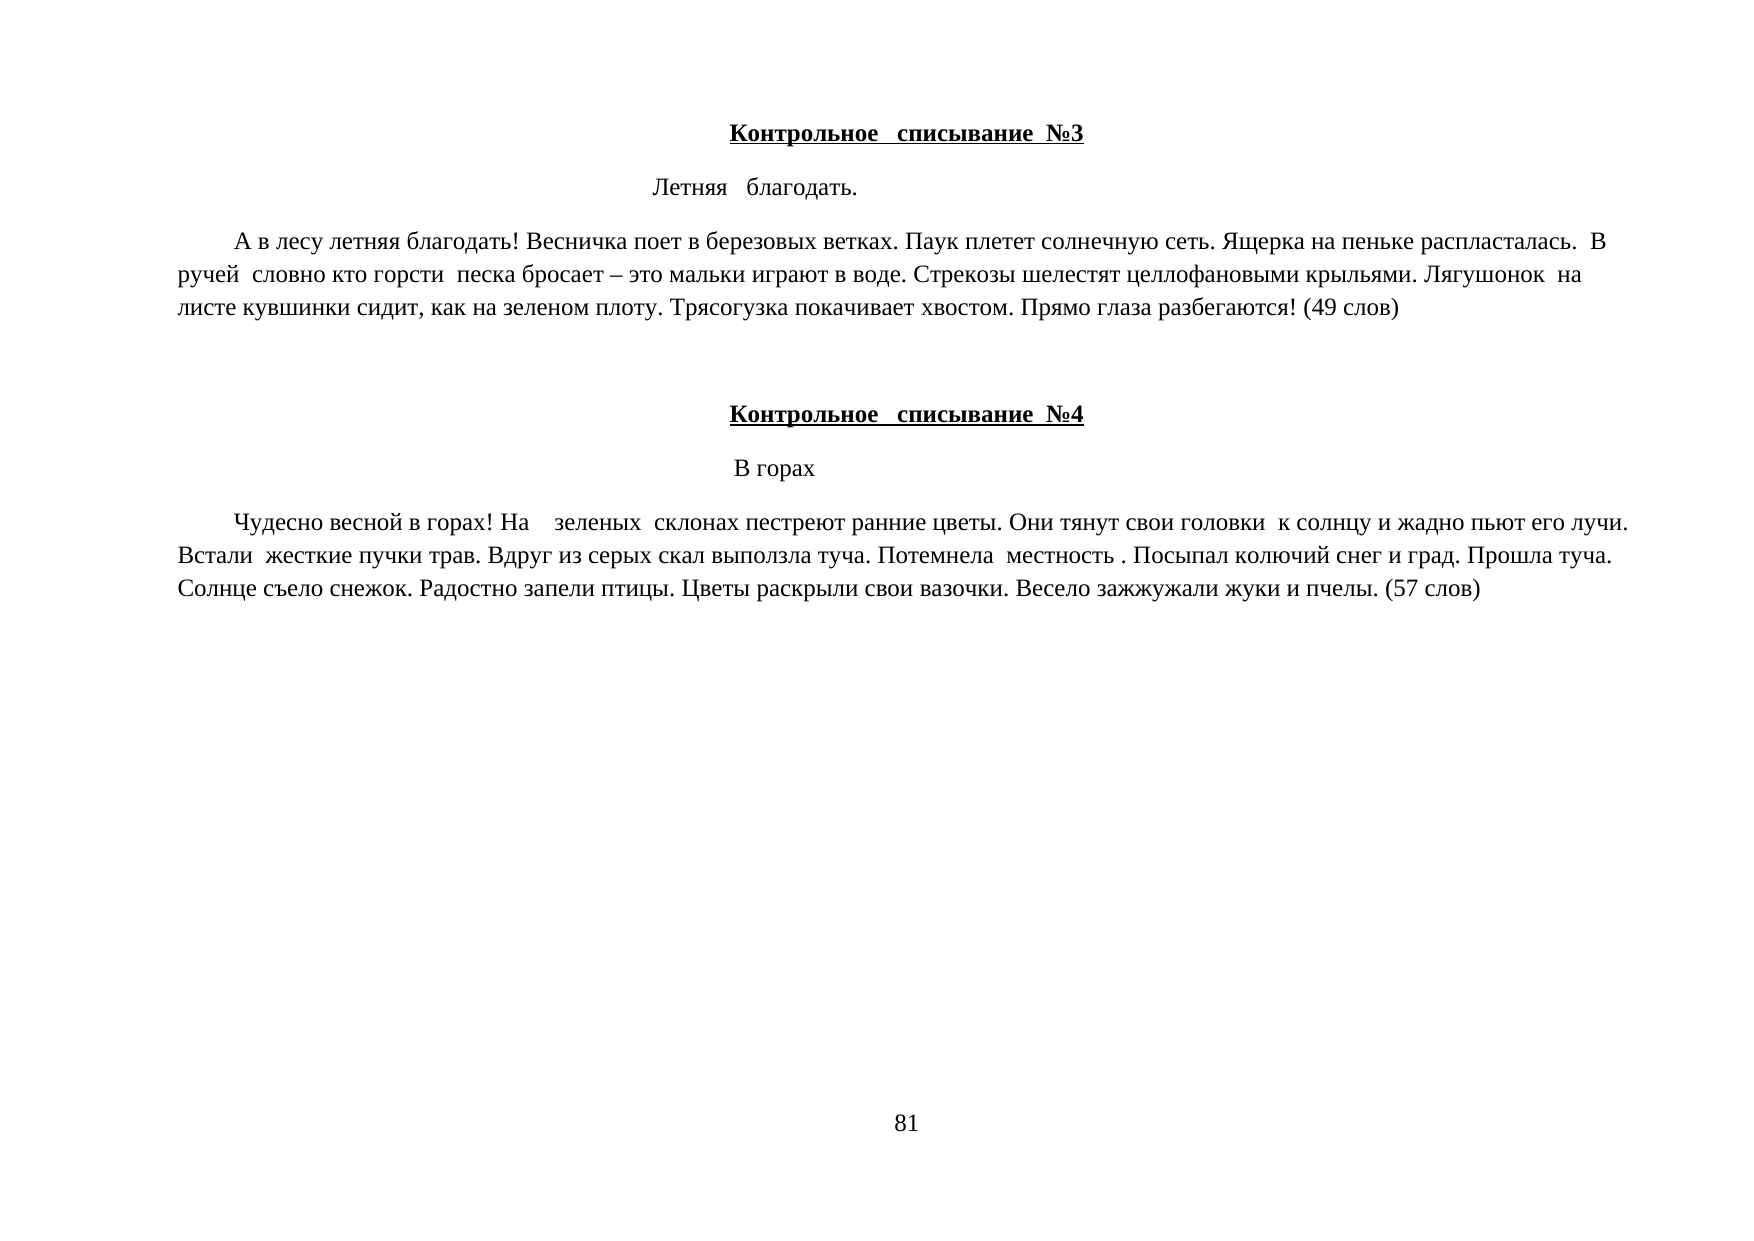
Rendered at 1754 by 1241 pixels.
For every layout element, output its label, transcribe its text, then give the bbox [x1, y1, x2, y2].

text Контрольное списывание №3 [177, 118, 1636, 147]
text Контрольное списывание №4 [177, 399, 1636, 428]
text Летняя благодать. [177, 172, 1636, 201]
text А в лесу летняя благодать! Весничка поет в березовых ветках. Паук плетет солнечную сеть. Ящерка на пеньке распласталась. В ручей словно кто горсти песка бросает – это мальки играют в воде. Стрекозы шелестят целлофановыми крыльями. Лягушонок на листе кувшинки сидит, как на зеленом плоту. Трясогузка покачивает хвостом. Прямо глаза разбегаются! (49 слов) [177, 226, 1636, 321]
text В горах [177, 453, 1636, 482]
text Чудесно весной в горах! На зеленых склонах пестреют ранние цветы. Они тянут свои головки к солнцу и жадно пьют его лучи. Встали жесткие пучки трав. Вдруг из серых скал выползла туча. Потемнела местность . Посыпал колючий снег и град. Прошла туча. Солнце съело снежок. Радостно запели птицы. Цветы раскрыли свои вазочки. Весело зажжужали жуки и пчелы. (57 слов) [177, 507, 1636, 602]
